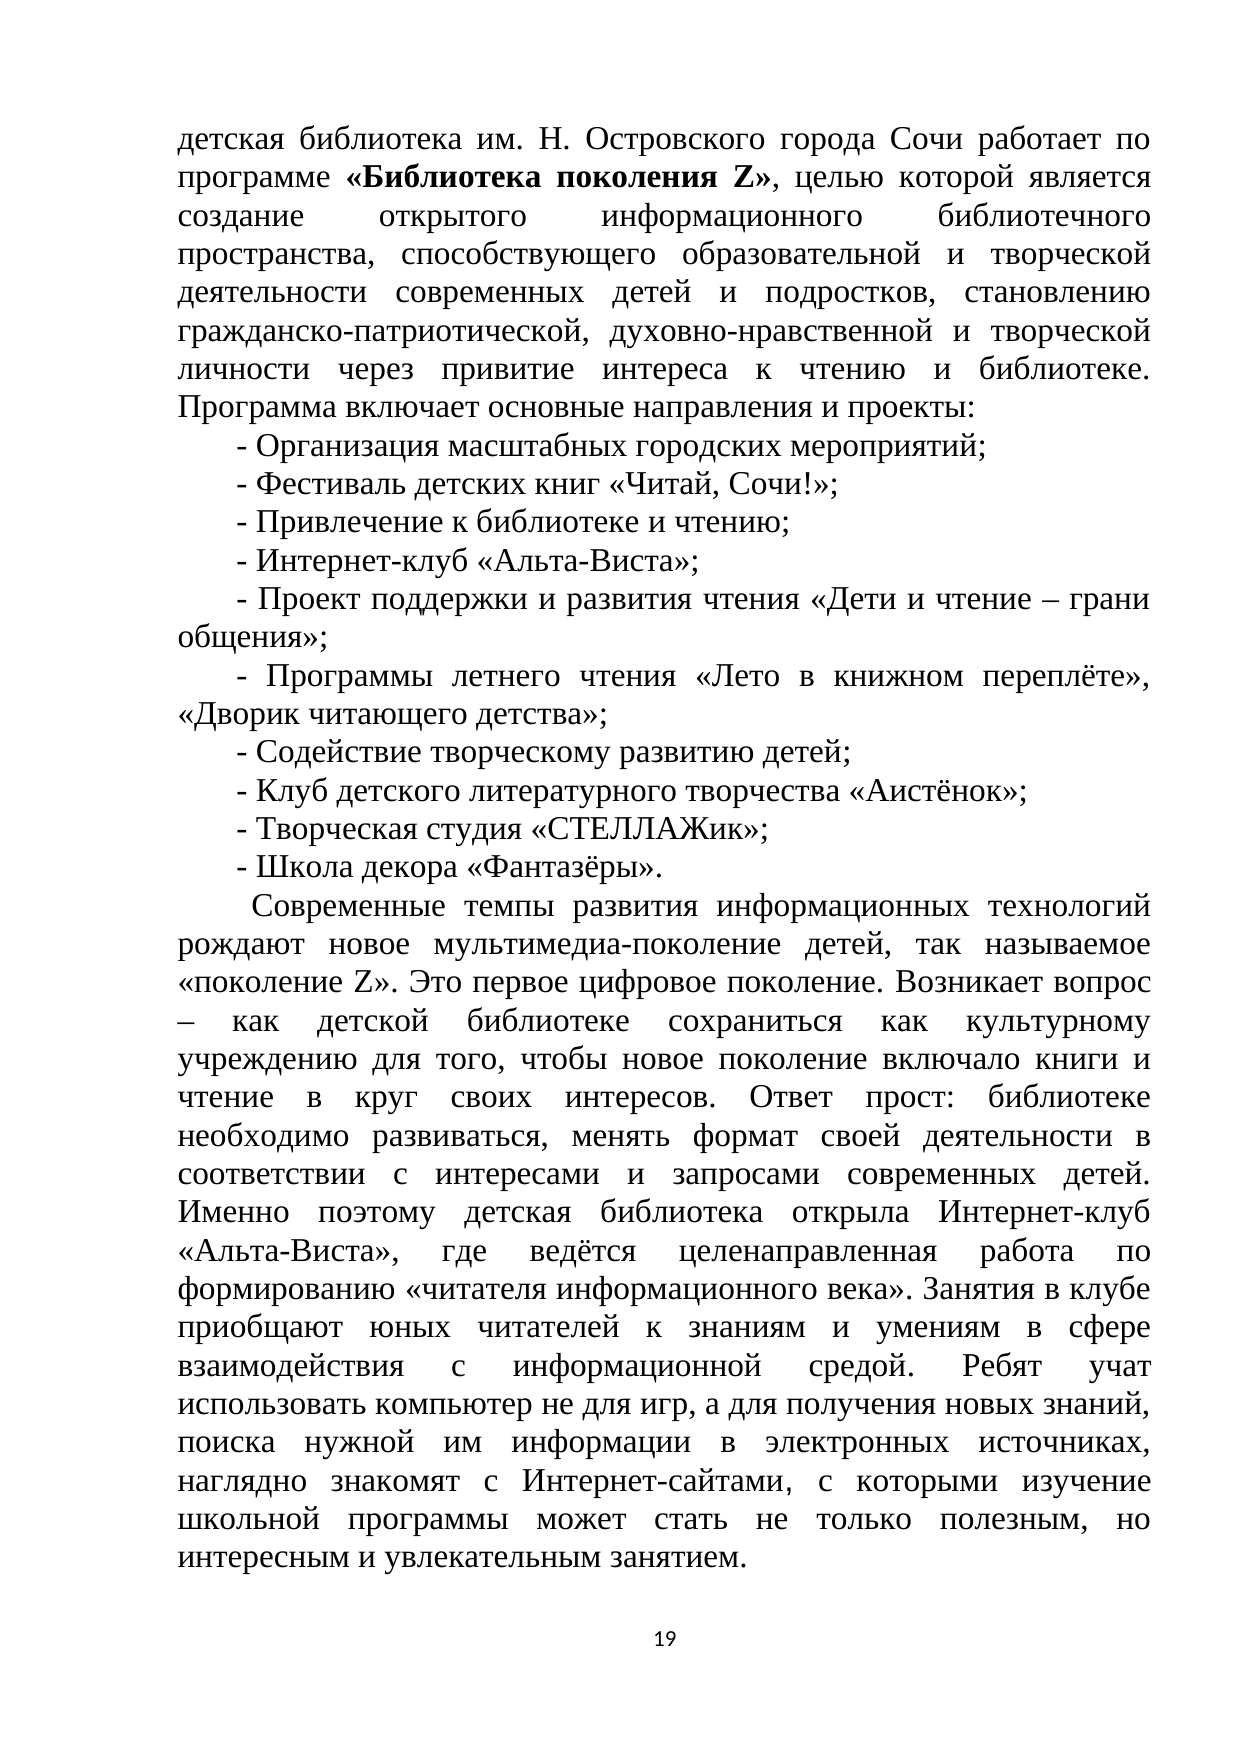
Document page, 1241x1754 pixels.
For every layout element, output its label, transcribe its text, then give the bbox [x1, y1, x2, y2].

text - Фестиваль детских книг «Читай, Сочи!»; [177, 463, 1152, 501]
text - Программы летнего чтения «Лето в книжном переплёте», «Дворик читающего детства»; [177, 655, 1152, 731]
text - Школа декора «Фантазёры». [177, 846, 1152, 885]
text - Клуб детского литературного творчества «Аистёнок»; [177, 770, 1152, 808]
text - Интернет-клуб «Альта-Виста»; [177, 540, 1152, 578]
text - Содействие творческому развитию детей; [236, 731, 1152, 770]
text - Организация масштабных городских мероприятий; [236, 425, 1152, 463]
text - Творческая студия «СТЕЛЛАЖик»; [177, 808, 1152, 846]
text - Привлечение к библиотеке и чтению; [236, 501, 1152, 540]
text Современные темпы развития информационных технологий рождают новое мультимедиа-поколение детей, так называемое «поколение Z». Это первое цифровое поколение. Возникает вопрос – как детской библиотеке сохраниться как культурному учреждению для того, чтобы новое поколение включало книги и чтение в круг своих интересов. Ответ прост: библиотеке необходимо развиваться, менять формат своей деятельности в соответствии с интересами и запросами современных детей. Именно поэтому детская библиотека открыла Интернет-клуб «Альта-Виста», где ведётся целенаправленная работа по формированию «читателя информационного века». Занятия в клубе приобщают юных читателей к знаниям и умениям в сфере взаимодействия с информационной средой. Ребят учат использовать компьютер не для игр, а для получения новых знаний, поиска нужной им информации в электронных источниках, наглядно знакомят с Интернет-сайтами, с которыми изучение школьной программы может стать не только полезным, но интересным и увлекательным занятием. [177, 885, 1152, 1575]
text - Проект поддержки и развития чтения «Дети и чтение – грани общения»; [177, 578, 1152, 655]
